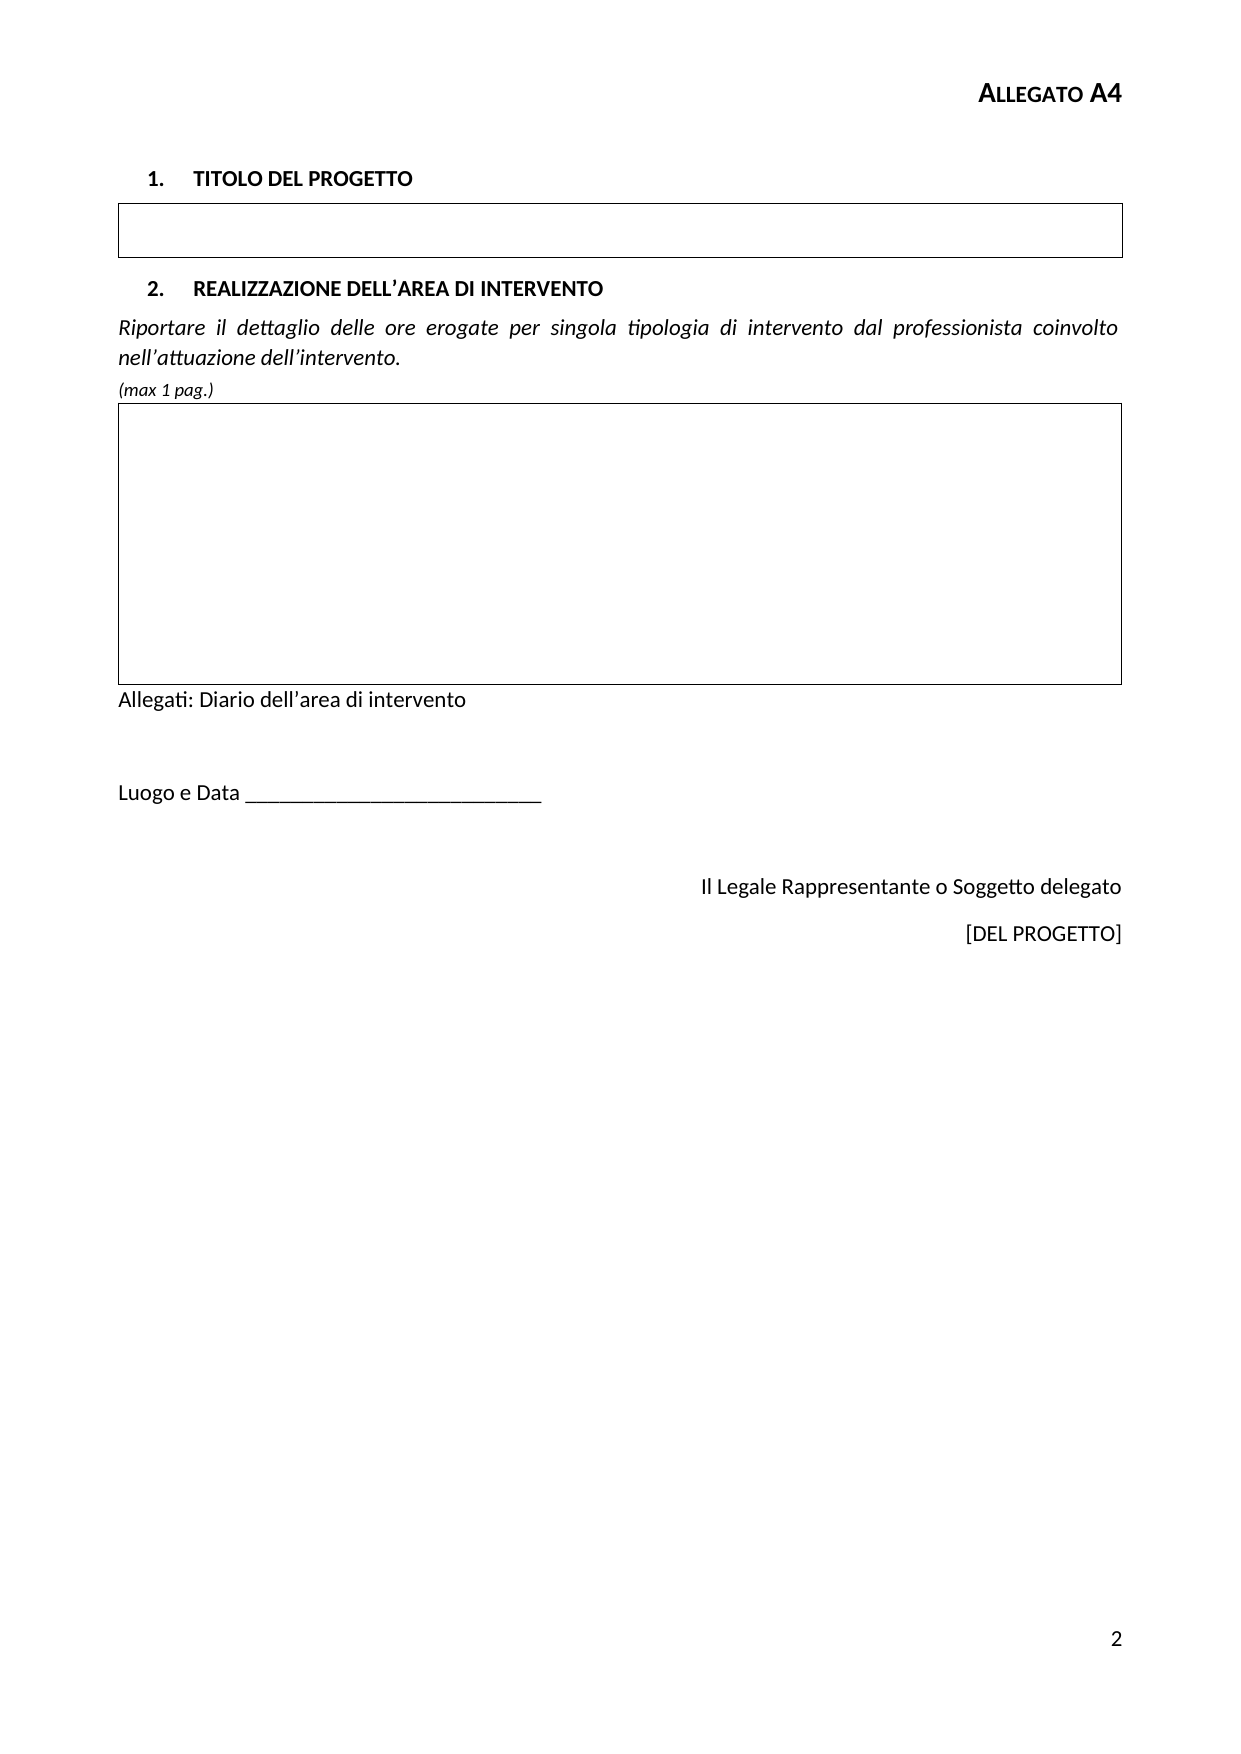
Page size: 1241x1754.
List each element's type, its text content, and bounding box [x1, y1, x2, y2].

text REALIZZAZIONE DELL’AREA DI INTERVENTO [156, 274, 1122, 303]
text Allegati: Diario dell’area di intervento [118, 685, 1122, 713]
text TITOLO DEL PROGETTO [156, 164, 1122, 192]
text Il Legale Rappresentante o Soggetto delegato [118, 872, 1122, 900]
table_header [119, 204, 1122, 257]
text [DEL PROGETTO] [118, 919, 1122, 947]
table_header [119, 404, 1121, 684]
text (max 1 pag.) [118, 378, 1122, 401]
text Luogo e Data __________________________ [118, 778, 1122, 806]
text Riportare il dettaglio delle ore erogate per singola tipologia di intervento dal professionista coinvolto nell’attuazione dell’intervento. [118, 313, 1122, 371]
